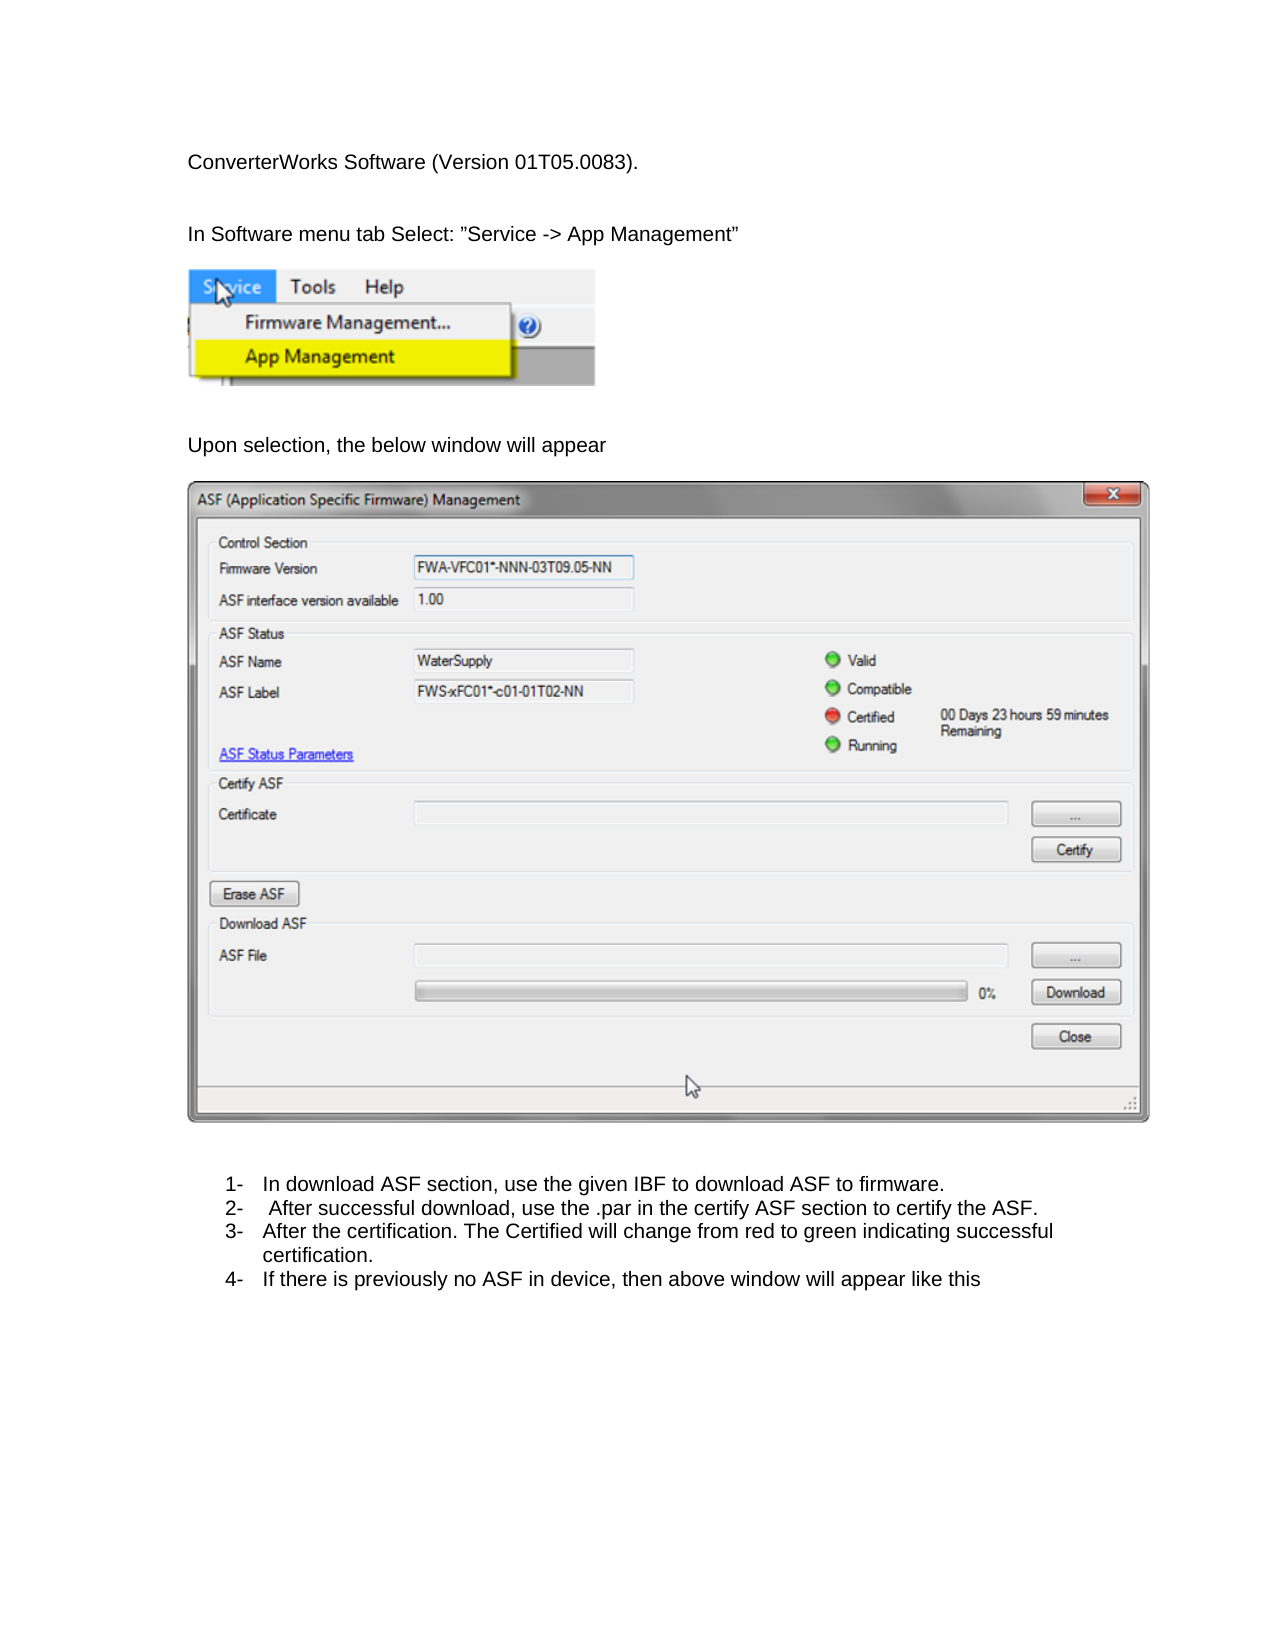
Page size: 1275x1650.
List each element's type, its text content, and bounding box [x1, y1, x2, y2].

list If there is previously no ASF in device, then above window will appear like this [225, 1267, 1087, 1291]
text In Software menu tab Select: ”Service -> App Management” [187, 222, 1087, 246]
text ConverterWorks Software (Version 01T05.0083). [187, 150, 1087, 174]
picture [187, 269, 597, 386]
list In download ASF section, use the given IBF to download ASF to firmware. [225, 1171, 1087, 1195]
list After successful download, use the .par in the certify ASF section to certify the ASF. [225, 1195, 1087, 1219]
text Upon selection, the below window will appear [187, 433, 1087, 457]
picture [187, 481, 1151, 1124]
list After the certification. The Certified will change from red to green indicating successful certification. [225, 1219, 1087, 1267]
